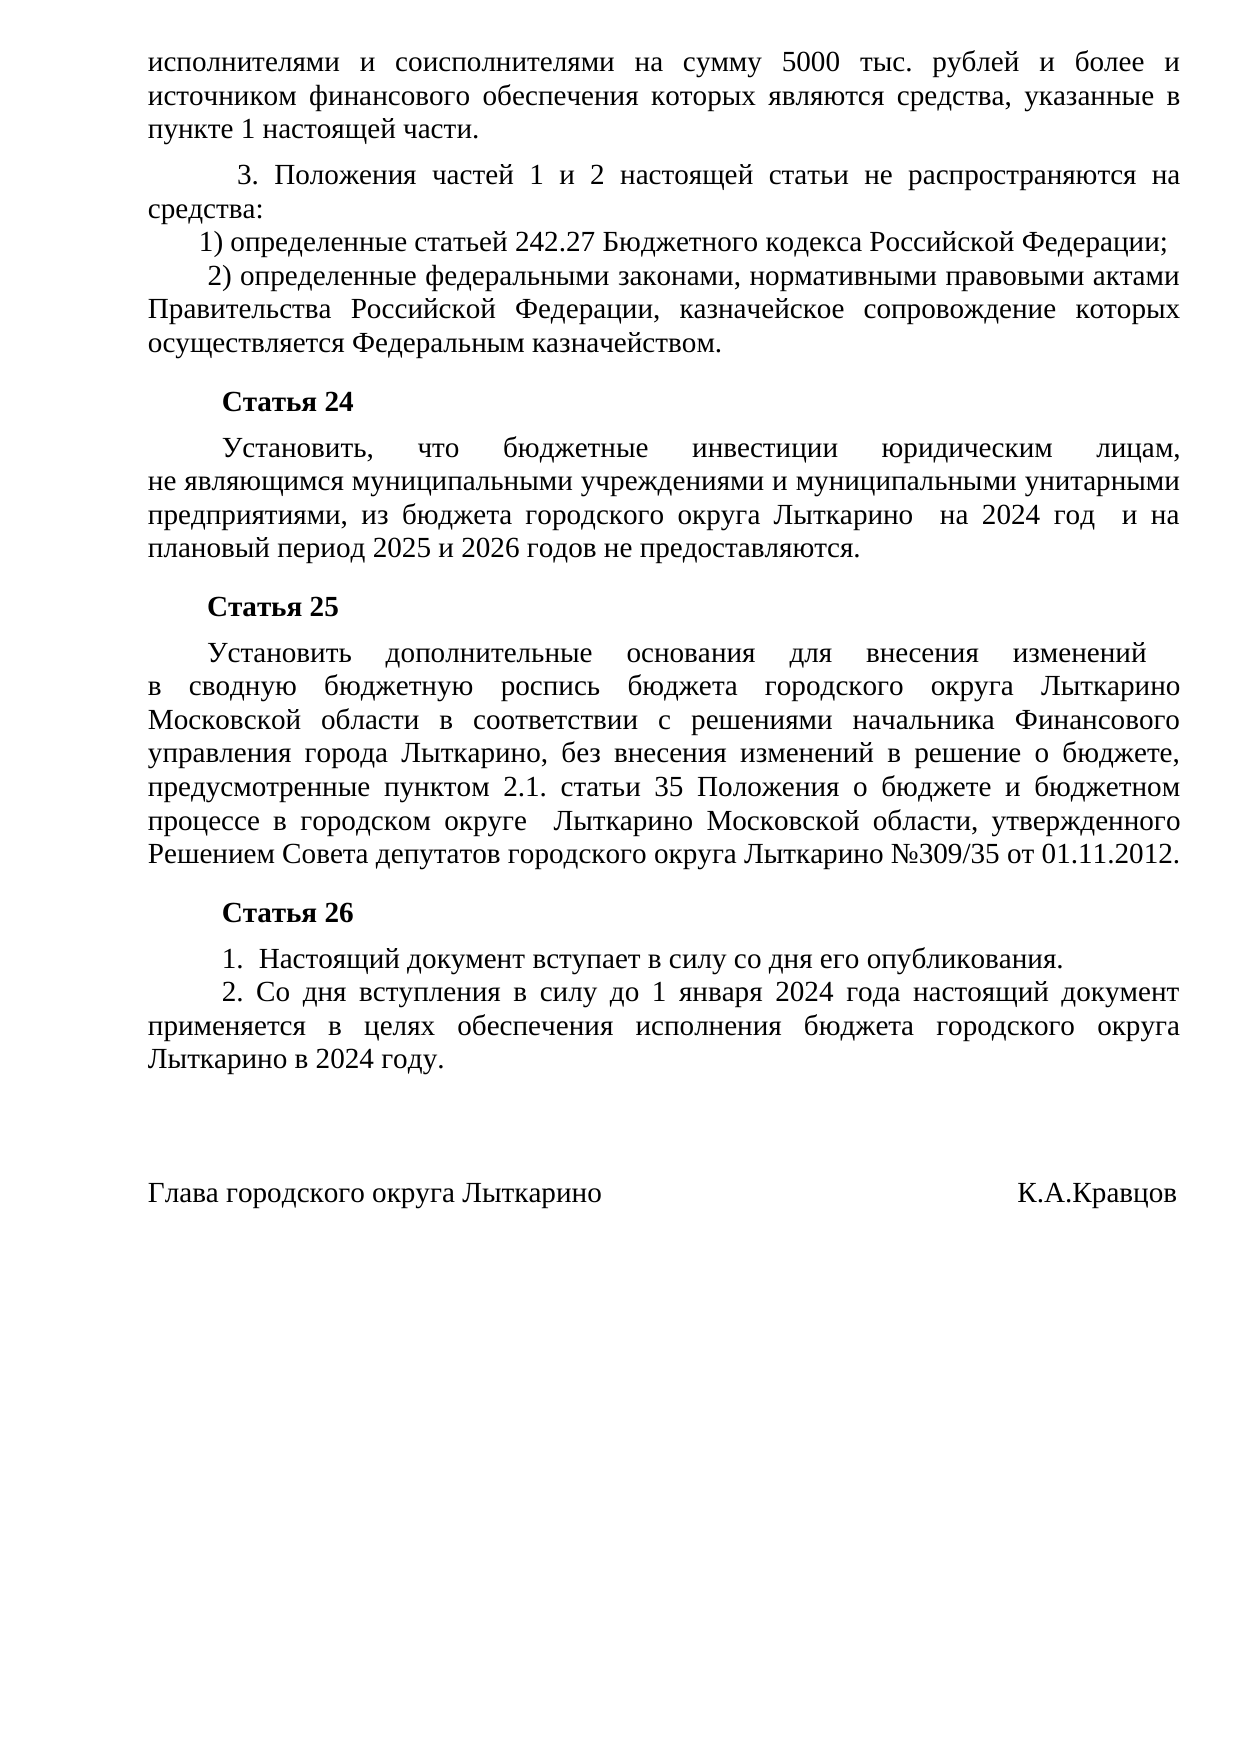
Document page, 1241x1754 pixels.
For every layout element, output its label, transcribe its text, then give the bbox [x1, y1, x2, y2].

text Установить дополнительные основания для внесения изменений в сводную бюджетную роспись бюджета городского округа Лыткарино Московской области в соответствии с решениями начальника Финансового управления города Лыткарино, без внесения изменений в решение о бюджете, предусмотренные пунктом 2.1. статьи 35 Положения о бюджете и бюджетном процессе в городском округе Лыткарино Московской области, утвержденного Решением Совета депутатов городского округа Лыткарино №309/35 от 01.11.2012. [148, 635, 1181, 870]
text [148, 44, 1181, 145]
list Настоящий документ вступает в силу со дня его опубликования. [148, 941, 1181, 974]
text 2) определенные федеральными законами, нормативными правовыми актами Правительства Российской Федерации, казначейское сопровождение которых осуществляется Федеральным казначейством. [148, 258, 1181, 359]
text 2. Со дня вступления в силу до 1 января 2024 года настоящий документ применяется в целях обеспечения исполнения бюджета городского округа Лыткарино в 2024 году. [148, 974, 1181, 1075]
text 3. Положения частей 1 и 2 настоящей статьи не распространяются на средства: [148, 157, 1181, 224]
text Установить, что бюджетные инвестиции юридическим лицам, не являющимся муниципальными учреждениями и муниципальными унитарными предприятиями, из бюджета городского округа Лыткарино на 2024 год и на плановый период 2025 и 2026 годов не предоставляются. [148, 430, 1181, 564]
text 1) определенные статьей 242.27 Бюджетного кодекса Российской Федерации; [148, 224, 1181, 258]
text Глава городского округа Лыткарино К.А.Кравцов [148, 1176, 1181, 1209]
text Статья 25 [148, 589, 1181, 622]
text Статья 24 [148, 384, 1181, 417]
text Статья 26 [148, 895, 1181, 928]
